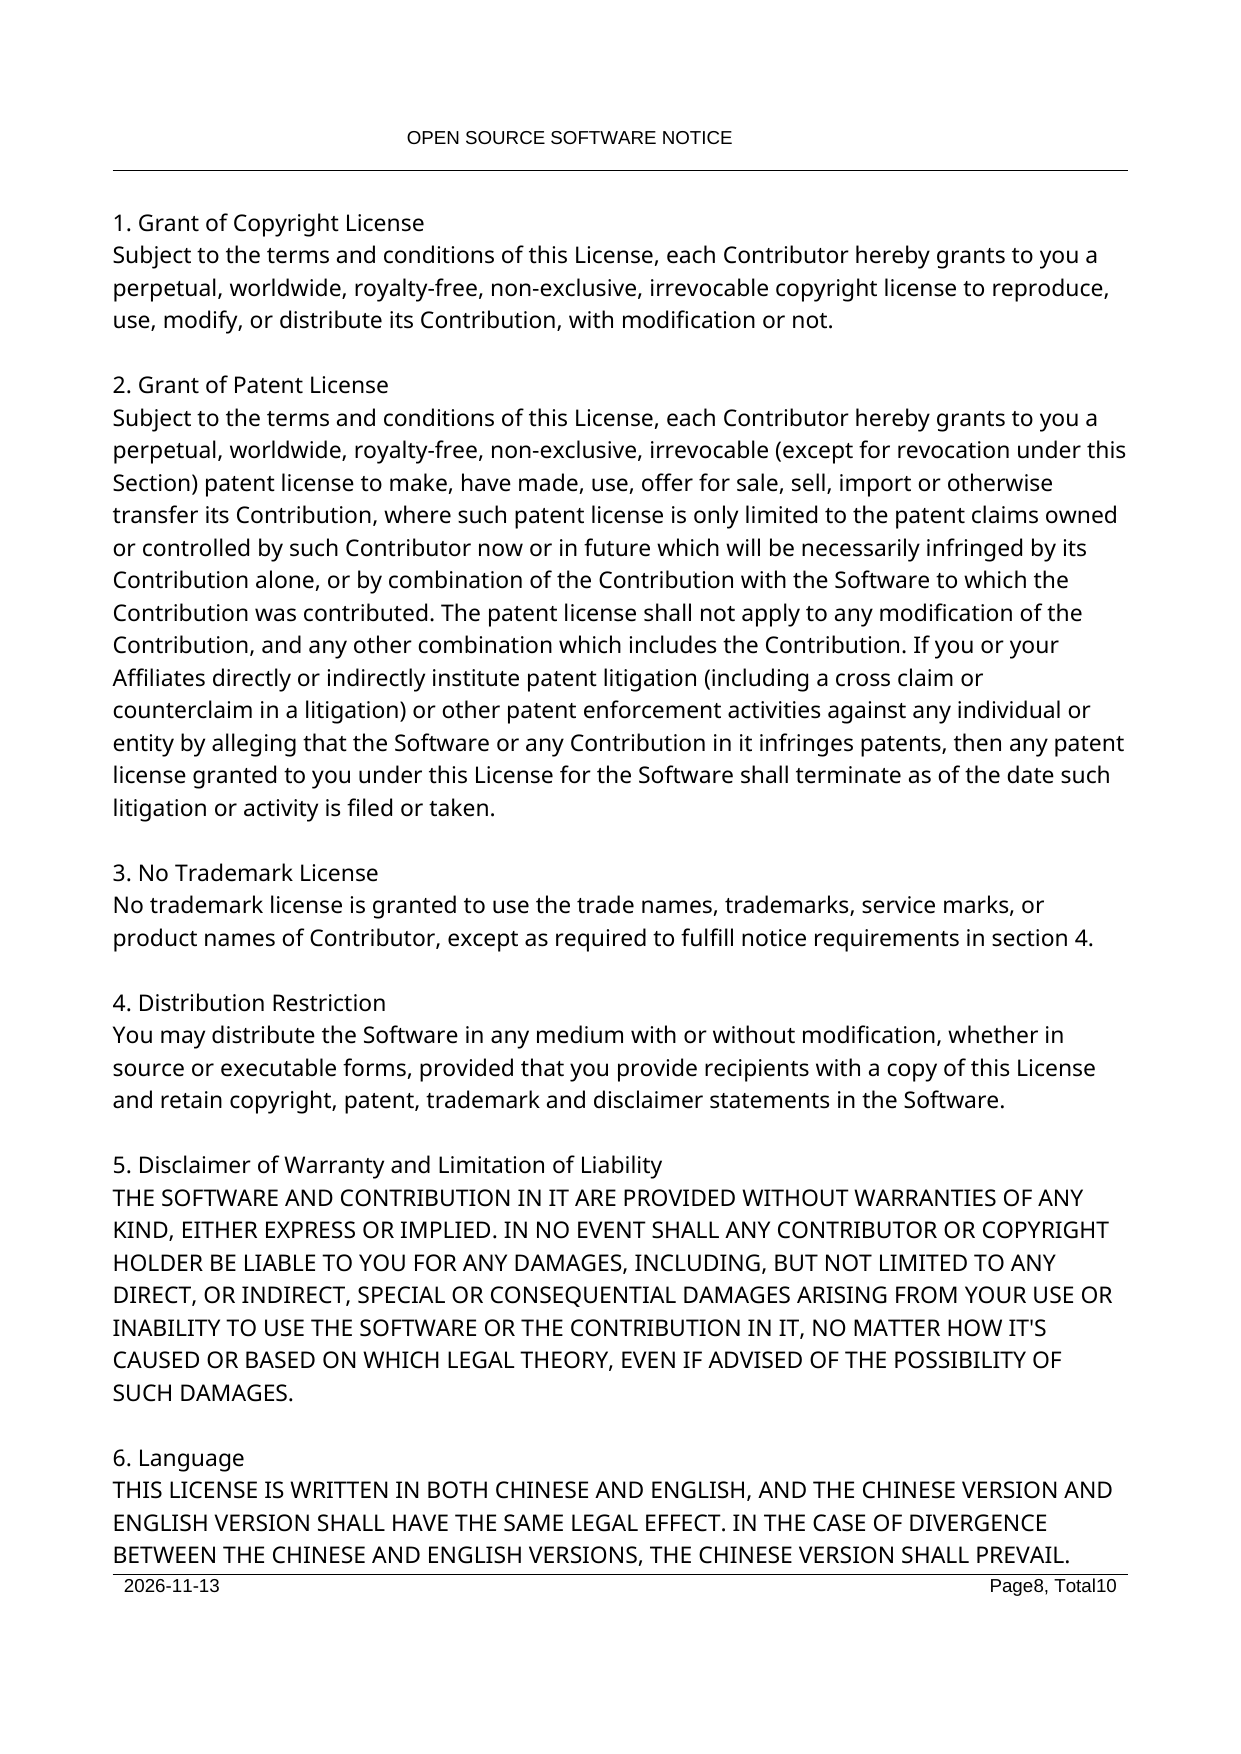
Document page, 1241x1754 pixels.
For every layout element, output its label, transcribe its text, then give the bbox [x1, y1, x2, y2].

text 4. Distribution Restriction [112, 986, 1128, 1019]
text You may distribute the Software in any medium with or without modification, whether in source or executable forms, provided that you provide recipients with a copy of this License and retain copyright, patent, trademark and disclaimer statements in the Software. [112, 1019, 1128, 1116]
text 5. Disclaimer of Warranty and Limitation of Liability [112, 1149, 1128, 1181]
text 1. Grant of Copyright License [112, 206, 1128, 239]
text THE SOFTWARE AND CONTRIBUTION IN IT ARE PROVIDED WITHOUT WARRANTIES OF ANY KIND, EITHER EXPRESS OR IMPLIED. IN NO EVENT SHALL ANY CONTRIBUTOR OR COPYRIGHT HOLDER BE LIABLE TO YOU FOR ANY DAMAGES, INCLUDING, BUT NOT LIMITED TO ANY DIRECT, OR INDIRECT, SPECIAL OR CONSEQUENTIAL DAMAGES ARISING FROM YOUR USE OR INABILITY TO USE THE SOFTWARE OR THE CONTRIBUTION IN IT, NO MATTER HOW IT'S CAUSED OR BASED ON WHICH LEGAL THEORY, EVEN IF ADVISED OF THE POSSIBILITY OF SUCH DAMAGES. [112, 1181, 1128, 1409]
text No trademark license is granted to use the trade names, trademarks, service marks, or product names of Contributor, except as required to fulfill notice requirements in section 4. [112, 889, 1128, 954]
text 6. Language [112, 1441, 1128, 1474]
text THIS LICENSE IS WRITTEN IN BOTH CHINESE AND ENGLISH, AND THE CHINESE VERSION AND ENGLISH VERSION SHALL HAVE THE SAME LEGAL EFFECT. IN THE CASE OF DIVERGENCE BETWEEN THE CHINESE AND ENGLISH VERSIONS, THE CHINESE VERSION SHALL PREVAIL. [112, 1474, 1128, 1571]
text Subject to the terms and conditions of this License, each Contributor hereby grants to you a perpetual, worldwide, royalty-free, non-exclusive, irrevocable copyright license to reproduce, use, modify, or distribute its Contribution, with modification or not. [112, 239, 1128, 336]
text Subject to the terms and conditions of this License, each Contributor hereby grants to you a perpetual, worldwide, royalty-free, non-exclusive, irrevocable (except for revocation under this Section) patent license to make, have made, use, offer for sale, sell, import or otherwise transfer its Contribution, where such patent license is only limited to the patent claims owned or controlled by such Contributor now or in future which will be necessarily infringed by its Contribution alone, or by combination of the Contribution with the Software to which the Contribution was contributed. The patent license shall not apply to any modification of the Contribution, and any other combination which includes the Contribution. If you or your Affiliates directly or indirectly institute patent litigation (including a cross claim or counterclaim in a litigation) or other patent enforcement activities against any individual or entity by alleging that the Software or any Contribution in it infringes patents, then any patent license granted to you under this License for the Software shall terminate as of the date such litigation or activity is filed or taken. [112, 401, 1128, 824]
text 3. No Trademark License [112, 856, 1128, 889]
text 2. Grant of Patent License [112, 369, 1128, 401]
